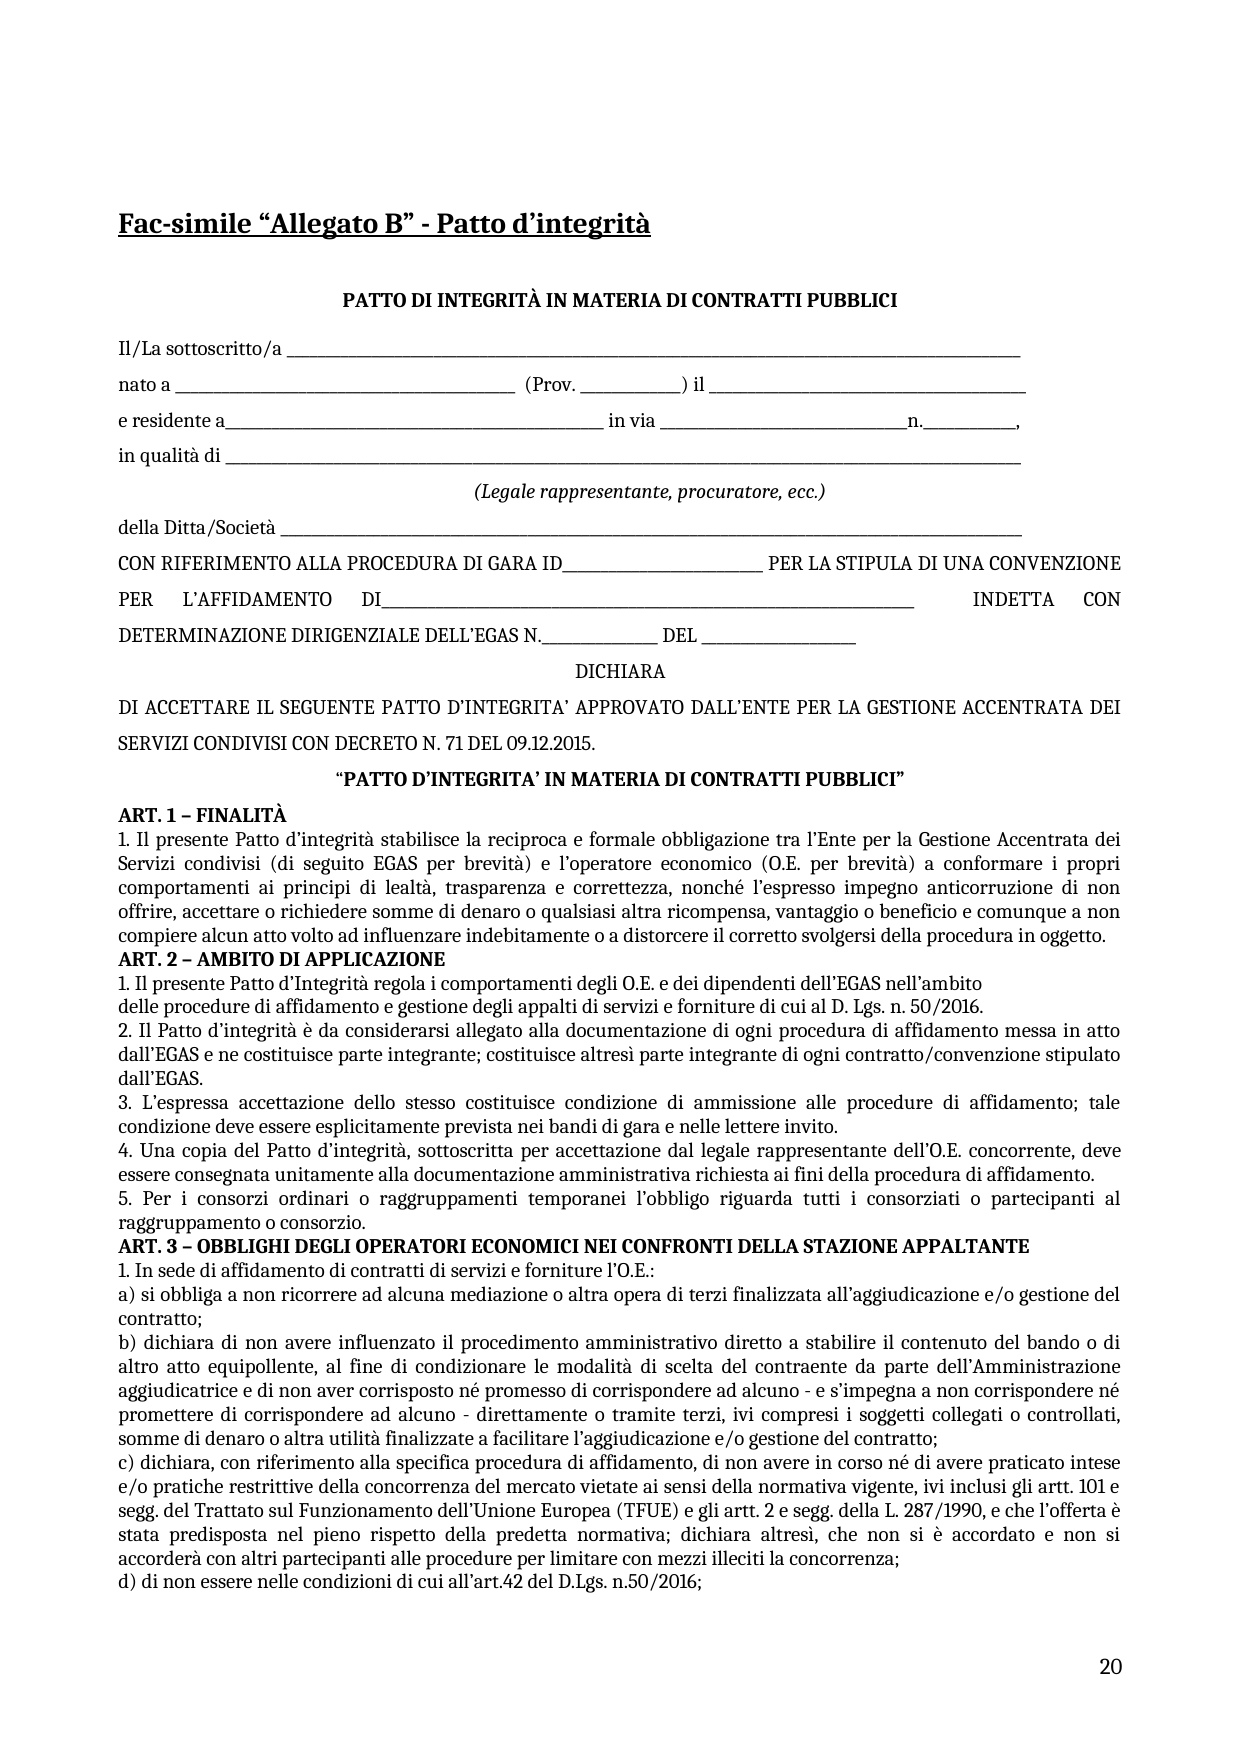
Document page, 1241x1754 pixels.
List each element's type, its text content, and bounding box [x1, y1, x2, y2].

text “PATTO D’INTEGRITA’ IN MATERIA DI CONTRATTI PUBBLICI” [118, 768, 1122, 792]
text in qualità di _______________________________________________________________________________________________________ [118, 444, 1122, 468]
text DICHIARA [118, 660, 1122, 684]
text Fac-simile “Allegato B” - Patto d’integrità [118, 207, 1122, 241]
text ART. 1 – FINALITÀ [118, 803, 1122, 827]
text e residente a_________________________________________________ in via ________________________________n.____________, [118, 408, 1122, 432]
text c) dichiara, con riferimento alla specifica procedura di affidamento, di non avere in corso né di avere praticato intese e/o pratiche restrittive della concorrenza del mercato vietate ai sensi della normativa vigente, ivi inclusi gli artt. 101 e segg. del Trattato sul Funzionamento dell’Unione Europea (TFUE) e gli artt. 2 e segg. della L. 287/1990, e che l’offerta è stata predisposta nel pieno rispetto della predetta normativa; dichiara altresì, che non si è accordato e non si accorderà con altri partecipanti alle procedure per limitare con mezzi illeciti la concorrenza; [118, 1450, 1122, 1570]
text 3. L’espressa accettazione dello stesso costituisce condizione di ammissione alle procedure di affidamento; tale condizione deve essere esplicitamente prevista nei bandi di gara e nelle lettere invito. [118, 1091, 1122, 1139]
text CON RIFERIMENTO ALLA PROCEDURA DI GARA ID__________________________ PER LA STIPULA DI UNA CONVENZIONE PER L’AFFIDAMENTO DI_____________________________________________________________________ INDETTA CON DETERMINAZIONE DIRIGENZIALE DELL’EGAS N._______________ DEL ____________________ [118, 552, 1122, 648]
text delle procedure di affidamento e gestione degli appalti di servizi e forniture di cui al D. Lgs. n. 50/2016. [118, 995, 1122, 1019]
text (Legale rappresentante, procuratore, ecc.) [118, 480, 1122, 504]
text 5. Per i consorzi ordinari o raggruppamenti temporanei l’obbligo riguarda tutti i consorziati o partecipanti al raggruppamento o consorzio. [118, 1187, 1122, 1235]
text DI ACCETTARE IL SEGUENTE PATTO D’INTEGRITA’ APPROVATO DALL’ENTE PER LA GESTIONE ACCENTRATA DEI SERVIZI CONDIVISI CON DECRETO N. 71 DEL 09.12.2015. [118, 696, 1122, 756]
text nato a ____________________________________________ (Prov. _____________) il _________________________________________ [118, 372, 1122, 396]
text PATTO DI INTEGRITÀ IN MATERIA DI CONTRATTI PUBBLICI [118, 288, 1122, 312]
text 2. Il Patto d’integrità è da considerarsi allegato alla documentazione di ogni procedura di affidamento messa in atto dall’EGAS e ne costituisce parte integrante; costituisce altresì parte integrante di ogni contratto/convenzione stipulato dall’EGAS. [118, 1019, 1122, 1091]
text ART. 3 – OBBLIGHI DEGLI OPERATORI ECONOMICI NEI CONFRONTI DELLA STAZIONE APPALTANTE [118, 1235, 1122, 1259]
text della Ditta/Società ________________________________________________________________________________________________ [118, 516, 1122, 540]
text d) di non essere nelle condizioni di cui all’art.42 del D.Lgs. n.50/2016; [118, 1570, 1122, 1594]
text 4. Una copia del Patto d’integrità, sottoscritta per accettazione dal legale rappresentante dell’O.E. concorrente, deve essere consegnata unitamente alla documentazione amministrativa richiesta ai fini della procedura di affidamento. [118, 1139, 1122, 1187]
text 1. Il presente Patto d’Integrità regola i comportamenti degli O.E. e dei dipendenti dell’EGAS nell’ambito [118, 971, 1122, 995]
text sede di affidamento di contratti di servizi e forniture l’O.E.: [118, 1259, 1122, 1283]
text a) si obbliga a non ricorrere ad alcuna mediazione o altra opera di terzi finalizzata all’aggiudicazione e/o gestione del contratto; [118, 1283, 1122, 1331]
text ART. 2 – AMBITO DI APPLICAZIONE [118, 947, 1122, 971]
text 1. Il presente Patto d’integrità stabilisce la reciproca e formale obbligazione tra l’Ente per la Gestione Accentrata dei Servizi condivisi (di seguito EGAS per brevità) e l’operatore economico (O.E. per brevità) a conformare i propri comportamenti ai principi di lealtà, trasparenza e correttezza, nonché l’espresso impegno anticorruzione di non offrire, accettare o richiedere somme di denaro o qualsiasi altra ricompensa, vantaggio o beneficio e comunque a non compiere alcun atto volto ad influenzare indebitamente o a distorcere il corretto svolgersi della procedura in oggetto. [118, 827, 1122, 947]
text Il/La sottoscritto/a _______________________________________________________________________________________________ [118, 336, 1122, 360]
text b) dichiara di non avere influenzato il procedimento amministrativo diretto a stabilire il contenuto del bando o di altro atto equipollente, al fine di condizionare le modalità di scelta del contraente da parte dell’Amministrazione aggiudicatrice e di non aver corrisposto né promesso di corrispondere ad alcuno - e s’impegna a non corrispondere né promettere di corrispondere ad alcuno - direttamente o tramite terzi, ivi compresi i soggetti collegati o controllati, somme di denaro o altra utilità finalizzate a facilitare l’aggiudicazione e/o gestione del contratto; [118, 1331, 1122, 1450]
